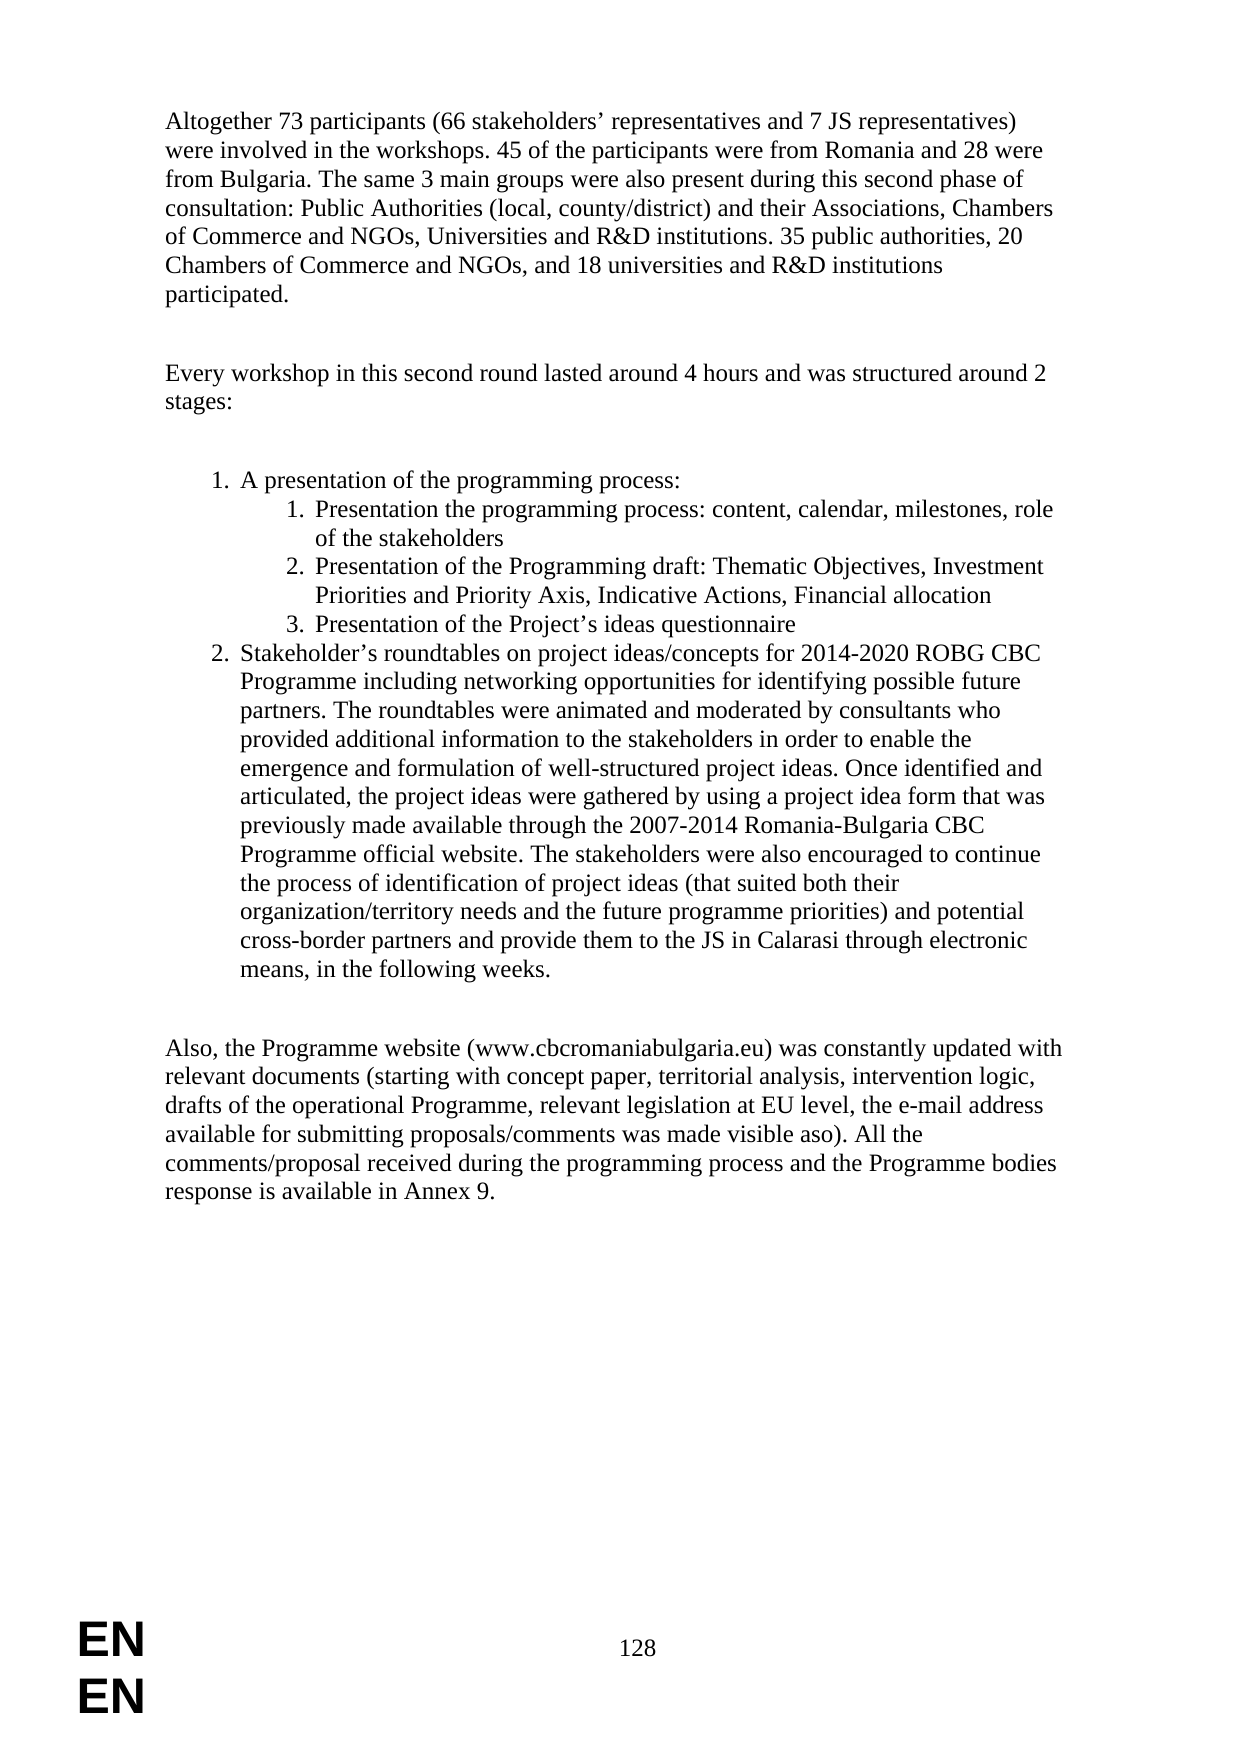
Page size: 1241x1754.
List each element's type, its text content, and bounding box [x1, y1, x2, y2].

text Altogether 73 participants (66 stakeholders’ representatives and 7 JS representatives) were involved in the workshops. 45 of the participants were from Romania and 28 were from Bulgaria. The same 3 main groups were also present during this second phase of consultation: Public Authorities (local, county/district) and their Associations, Chambers of Commerce and NGOs, Universities and R&D institutions. 35 public authorities, 20 Chambers of Commerce and NGOs, and 18 universities and R&D institutions participated. [165, 106, 1063, 308]
text Every workshop in this second round lasted around 4 hours and was structured around 2 stages: [165, 358, 1063, 415]
list Presentation of the Programming draft: Thematic Objectives, Investment Priorities and Priority Axis, Indicative Actions, Financial allocation [286, 551, 1063, 609]
list Presentation of the Project’s ideas questionnaire [286, 609, 1063, 638]
text Also, the Programme website (www.cbcromaniabulgaria.eu) was constantly updated with relevant documents (starting with concept paper, territorial analysis, intervention logic, drafts of the operational Programme, relevant legislation at EU level, the e-mail address available for submitting proposals/comments was made visible aso). All the comments/proposal received during the programming process and the Programme bodies response is available in Annex 9. [165, 1033, 1063, 1205]
list Stakeholder’s roundtables on project ideas/concepts for 2014-2020 ROBG CBC Programme including networking opportunities for identifying possible future partners. The roundtables were animated and moderated by consultants who provided additional information to the stakeholders in order to enable the emergence and formulation of well-structured project ideas. Once identified and articulated, the project ideas were gathered by using a project idea form that was previously made available through the 2007-2014 Romania-Bulgaria CBC Programme official website. The stakeholders were also encouraged to continue the process of identification of project ideas (that suited both their organization/territory needs and the future programme priorities) and potential cross-border partners and provide them to the JS in Calarasi through electronic means, in the following weeks. [211, 638, 1063, 983]
list Presentation the programming process: content, calendar, milestones, role of the stakeholders [286, 494, 1063, 551]
list A presentation of the programming process: [211, 465, 1063, 494]
